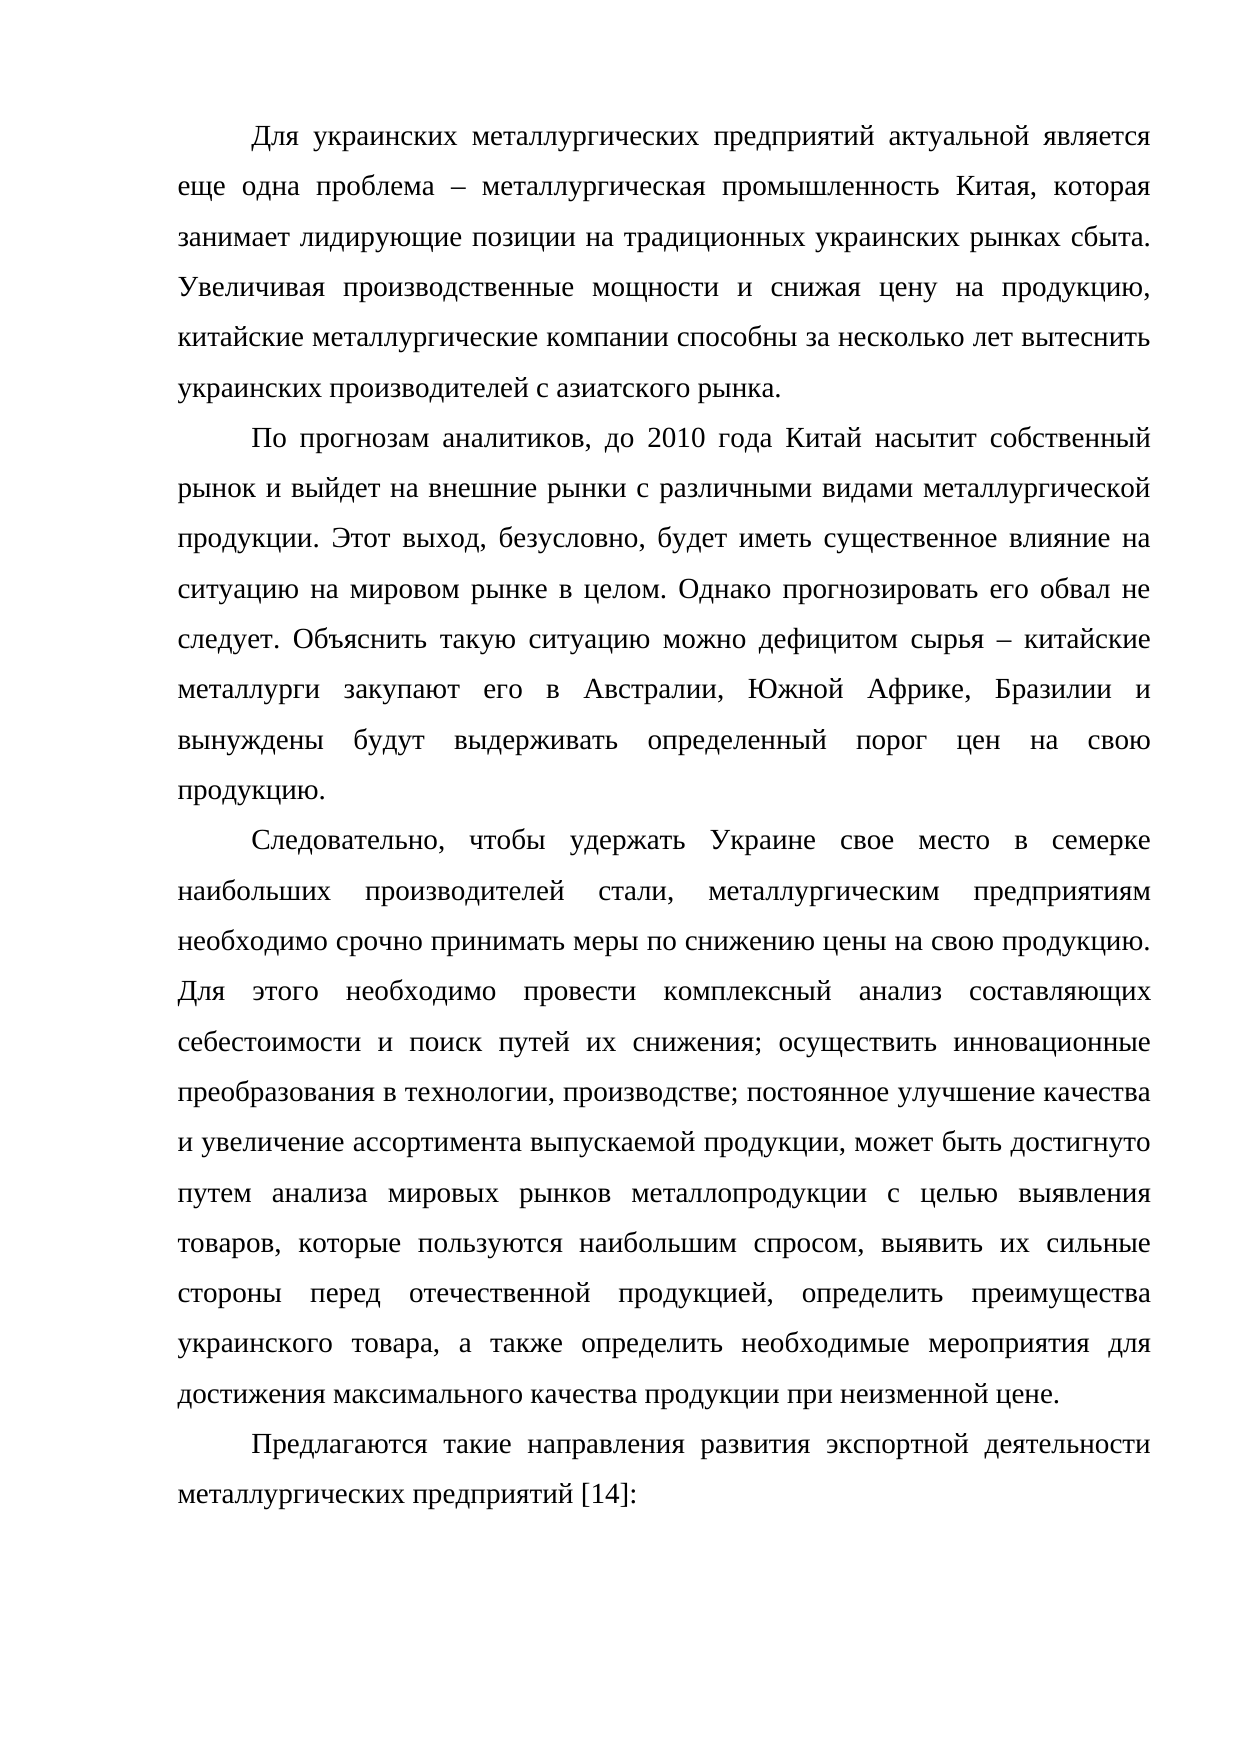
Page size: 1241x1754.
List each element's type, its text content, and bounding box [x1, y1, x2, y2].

text Для украинских металлургических предприятий актуальной является еще одна проблема – металлургическая промышленность Китая, которая занимает лидирующие позиции на традиционных украинских рынках сбыта. Увеличивая производственные мощности и снижая цену на продукцию, китайские металлургические компании способны за несколько лет вытеснить украинских производителей с азиатского рынка. [177, 118, 1152, 403]
text Предлагаются такие направления развития экспортной деятельности металлургических предприятий [14]: [177, 1426, 1152, 1510]
text По прогнозам аналитиков, до 2010 года Китай насытит собственный рынок и выйдет на внешние рынки с различными видами металлургической продукции. Этот выход, безусловно, будет иметь существенное влияние на ситуацию на мировом рынке в целом. Однако прогнозировать его обвал не следует. Объяснить такую ситуацию можно дефицитом сырья – китайские металлурги закупают его в Австралии, Южной Африке, Бразилии и вынуждены будут выдерживать определенный порог цен на свою продукцию. [177, 420, 1152, 806]
text Следовательно, чтобы удержать Украине свое место в семерке наибольших производителей стали, металлургическим предприятиям необходимо срочно принимать меры по снижению цены на свою продукцию. Для этого необходимо провести комплексный анализ составляющих себестоимости и поиск путей их снижения; осуществить инновационные преобразования в технологии, производстве; постоянное улучшение качества и увеличение ассортимента выпускаемой продукции, может быть достигнуто путем анализа мировых рынков металлопродукции с целью выявления товаров, которые пользуются наибольшим спросом, выявить их сильные стороны перед отечественной продукцией, определить преимущества украинского товара, а также определить необходимые мероприятия для достижения максимального качества продукции при неизменной цене. [177, 822, 1152, 1409]
